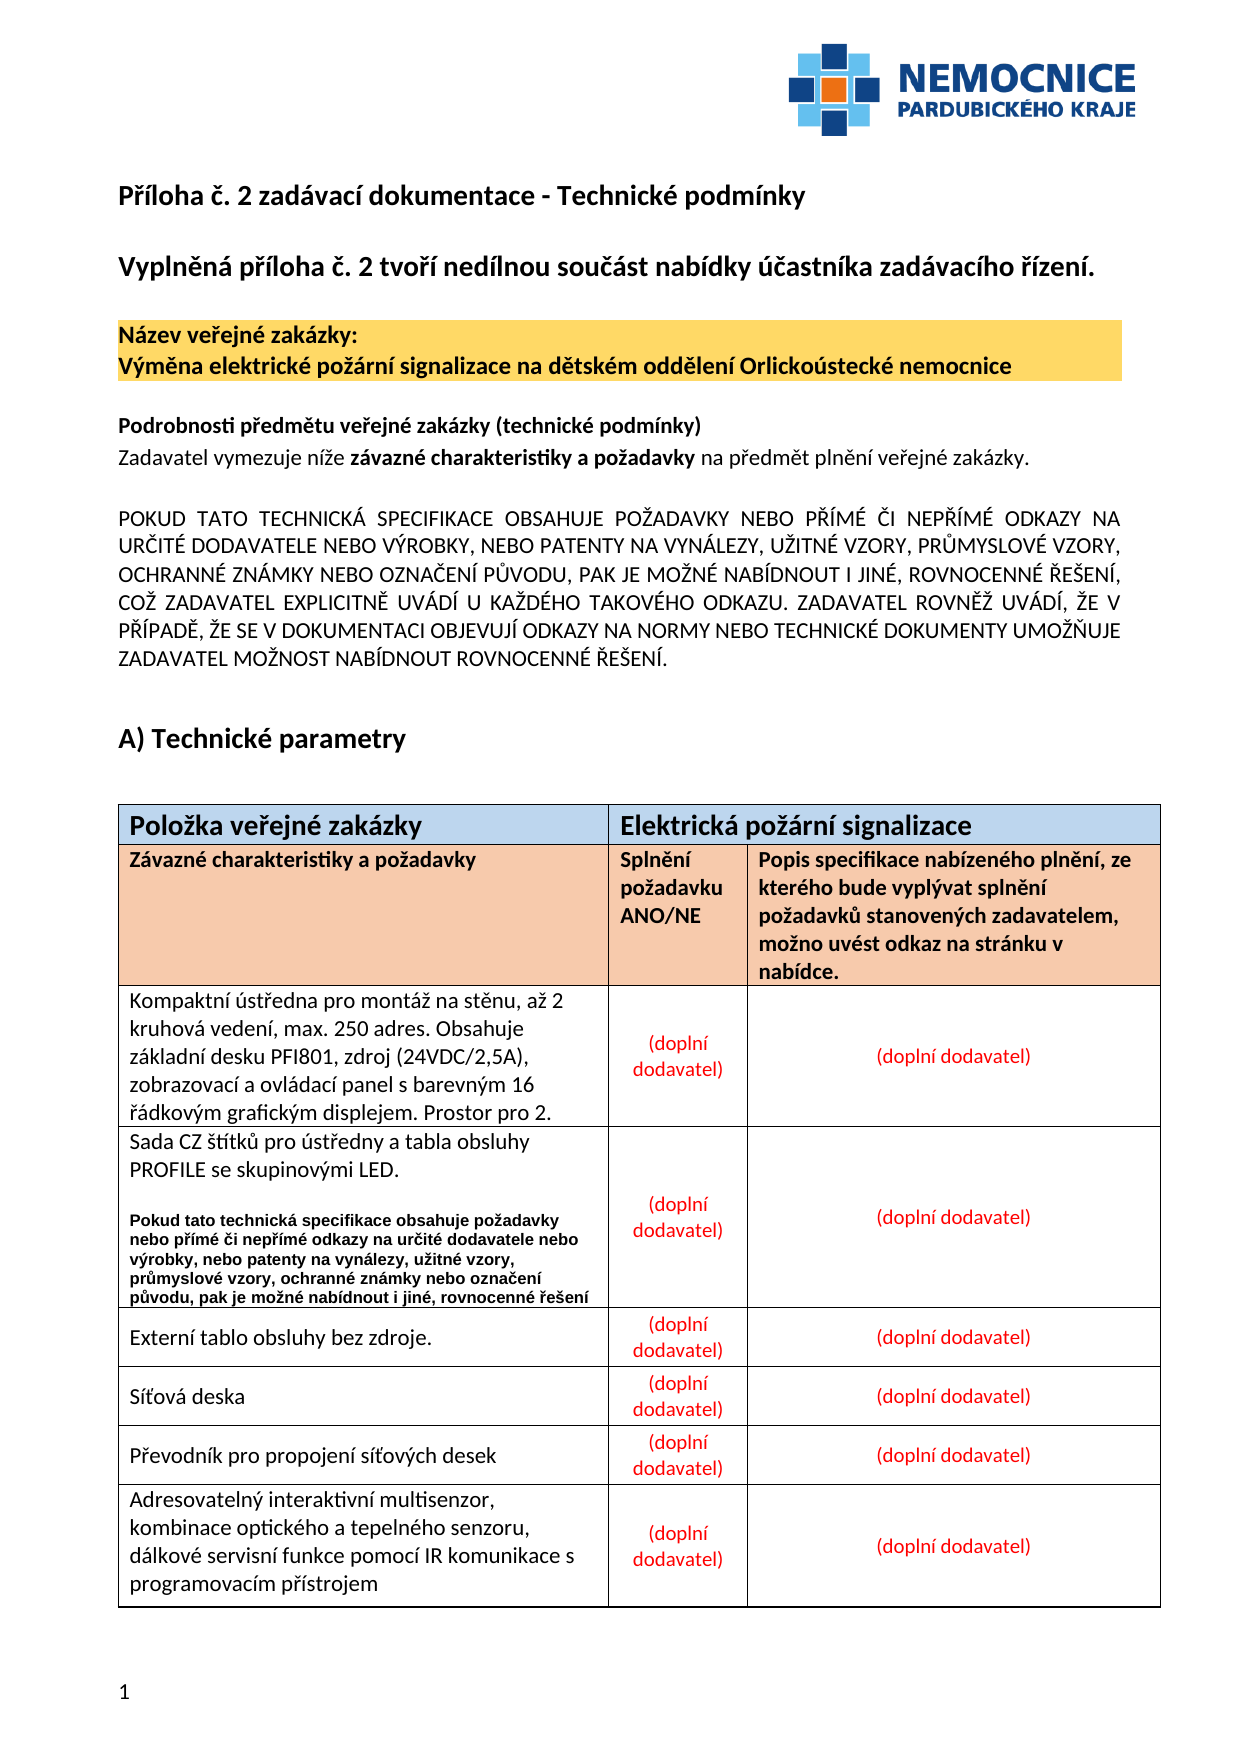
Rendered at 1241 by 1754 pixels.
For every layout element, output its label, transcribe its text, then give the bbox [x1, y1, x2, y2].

text POKUD TATO TECHNICKÁ SPECIFIKACE OBSAHUJE POŽADAVKY NEBO PŘÍMÉ ČI NEPŘÍMÉ ODKAZY NA URČITÉ DODAVATELE NEBO VÝROBKY, NEBO PATENTY NA VYNÁLEZY, UŽITNÉ VZORY, PRŮMYSLOVÉ VZORY, OCHRANNÉ ZNÁMKY NEBO OZNAČENÍ PŮVODU, PAK JE MOŽNÉ NABÍDNOUT I JINÉ, ROVNOCENNÉ ŘEŠENÍ, COŽ ZADAVATEL EXPLICITNĚ UVÁDÍ U KAŽDÉHO TAKOVÉHO ODKAZU. ZADAVATEL ROVNĚŽ UVÁDÍ, ŽE V PŘÍPADĚ, ŽE SE V DOKUMENTACI OBJEVUJÍ ODKAZY NA NORMY NEBO TECHNICKÉ DOKUMENTY UMOŽŇUJE ZADAVATEL MOŽNOST NABÍDNOUT ROVNOCENNÉ ŘEŠENÍ. [118, 504, 1122, 672]
table_cell (doplní dodavatel) [748, 1308, 1160, 1366]
table_cell (doplní dodavatel) [748, 1367, 1160, 1425]
text Název veřejné zakázky: [118, 320, 1122, 350]
text Vyplněná příloha č. 2 tvoří nedílnou součást nabídky účastníka zadávacího řízení. [118, 248, 1122, 284]
text Zadavatel vymezuje níže závazné charakteristiky a požadavky na předmět plnění veřejné zakázky. [118, 443, 1122, 471]
table_cell Závazné charakteristiky a požadavky [119, 845, 608, 985]
picture [787, 43, 1135, 137]
table_cell Popis specifikace nabízeného plnění, ze kterého bude vyplývat splnění požadavků stanovených zadavatelem, možno uvést odkaz na stránku v nabídce. [748, 845, 1160, 985]
table_cell (doplní dodavatel) [609, 1426, 747, 1484]
table_header Elektrická požární signalizace [609, 805, 1160, 844]
table_cell Síťová deska [119, 1367, 608, 1425]
text Příloha č. 2 zadávací dokumentace - Technické podmínky [118, 177, 1122, 213]
table_header Položka veřejné zakázky [119, 805, 608, 844]
table_cell Převodník pro propojení síťových desek [119, 1426, 608, 1484]
table_cell (doplní dodavatel) [609, 986, 747, 1126]
table_cell (doplní dodavatel) [748, 1426, 1160, 1484]
text Výměna elektrické požární signalizace na dětském oddělení Orlickoústecké nemocnice [118, 350, 1122, 381]
text Podrobnosti předmětu veřejné zakázky (technické podmínky) [118, 411, 1122, 439]
table_cell (doplní dodavatel) [748, 986, 1160, 1126]
table_cell (doplní dodavatel) [609, 1367, 747, 1425]
table_cell Adresovatelný interaktivní multisenzor, kombinace optického a tepelného senzoru, dálkové servisní funkce pomocí IR komunikace s programovacím přístrojem [119, 1485, 608, 1606]
table_cell (doplní dodavatel) [748, 1127, 1160, 1307]
table_cell (doplní dodavatel) [609, 1485, 747, 1606]
table_cell Kompaktní ústředna pro montáž na stěnu, až 2 kruhová vedení, max. 250 adres. Obsahuje základní desku PFI801, zdroj (24VDC/2,5A), zobrazovací a ovládací panel s barevným 16 řádkovým grafickým displejem. Prostor pro 2. [119, 986, 608, 1126]
table_cell (doplní dodavatel) [609, 1308, 747, 1366]
subtitle A) Technické parametry [118, 721, 1122, 756]
table_cell Sada CZ štítků pro ústředny a tabla obsluhy PROFILE se skupinovými LED. Pokud tato technická specifikace obsahuje požadavky nebo přímé či nepřímé odkazy na určité dodavatele nebo výrobky, nebo patenty na vynálezy, užitné vzory, průmyslové vzory, ochranné známky nebo označení původu, pak je možné nabídnout i jiné, rovnocenné řešení [119, 1127, 608, 1307]
table_cell Externí tablo obsluhy bez zdroje. [119, 1308, 608, 1366]
table_cell Splnění požadavku ANO/NE [609, 845, 747, 985]
table_cell (doplní dodavatel) [609, 1127, 747, 1307]
table_cell (doplní dodavatel) [748, 1485, 1160, 1606]
